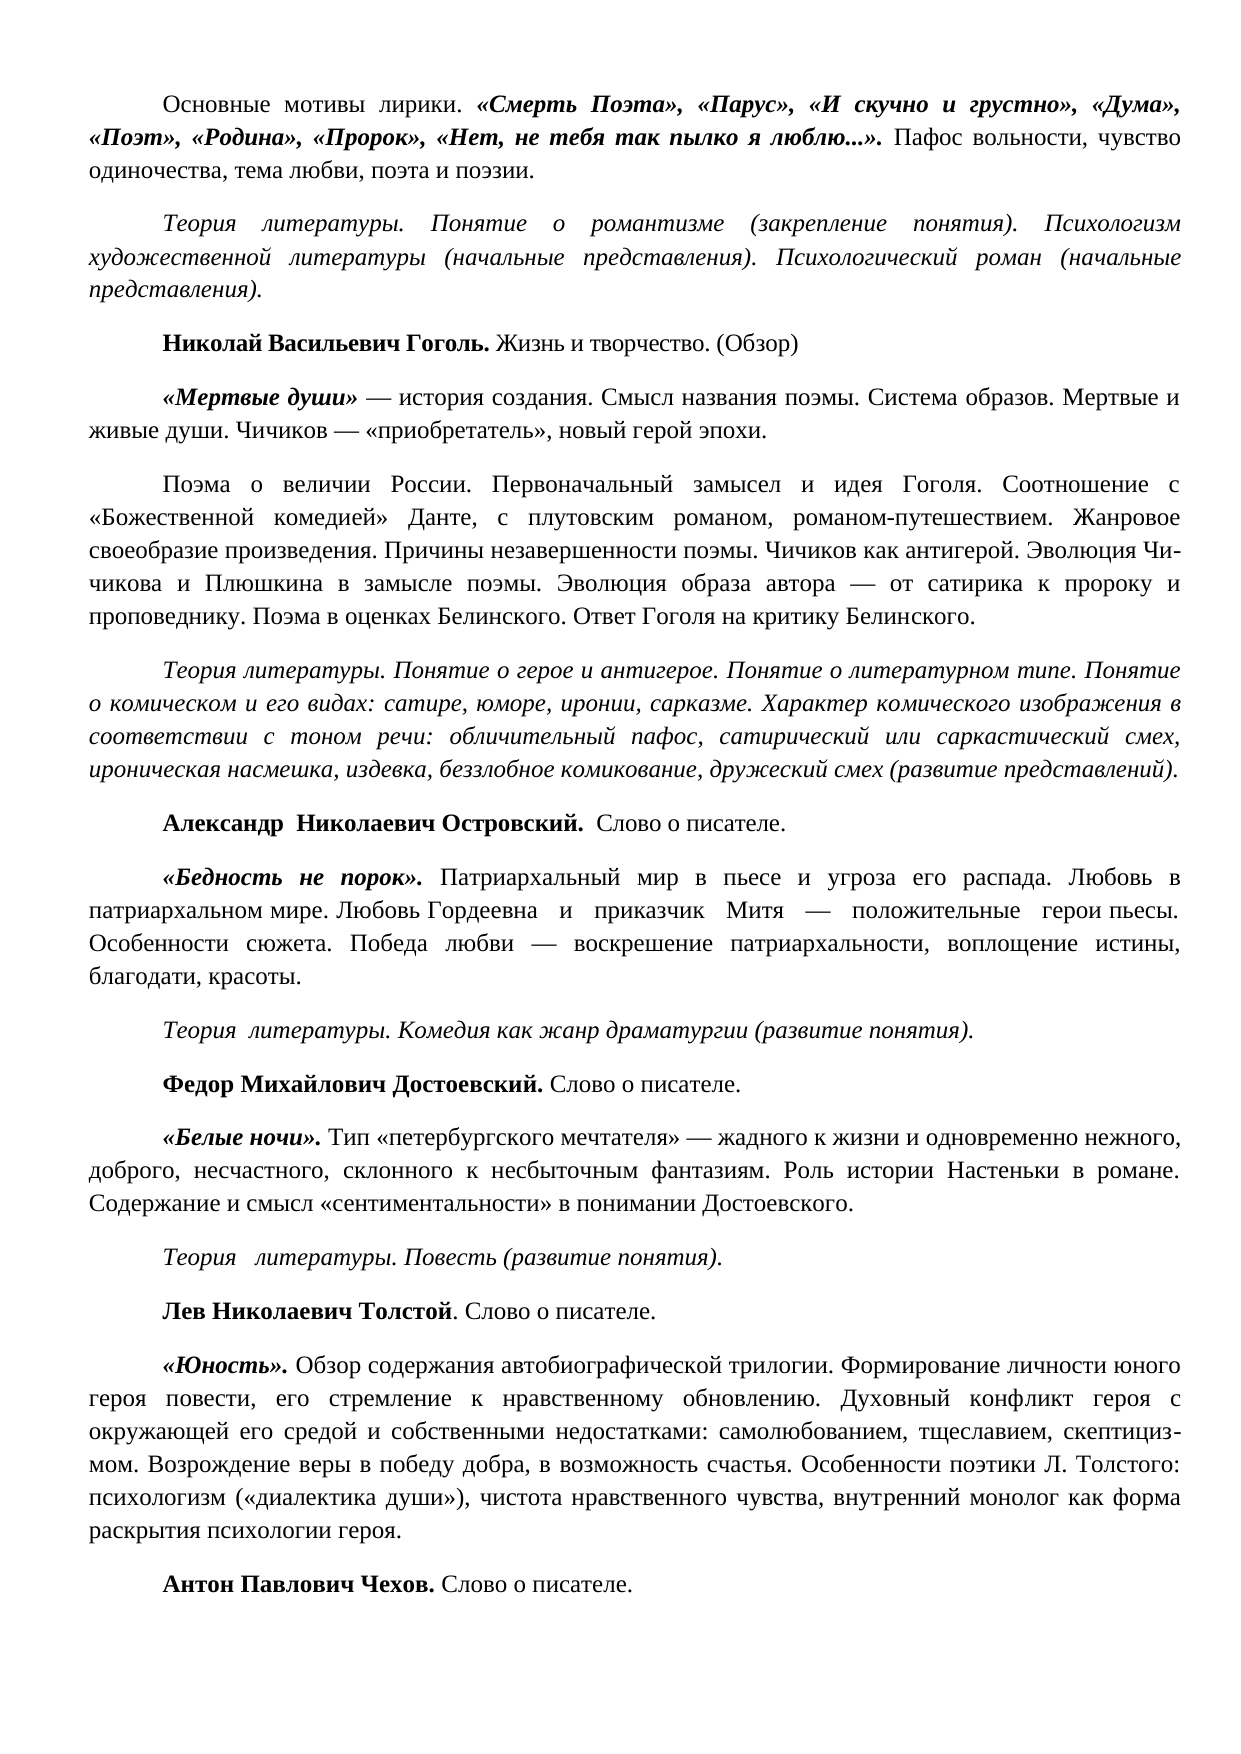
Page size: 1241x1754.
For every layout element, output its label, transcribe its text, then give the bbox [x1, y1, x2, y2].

text «Юность». Обзор содержания автобиографической трилогии. Формирование личности юного героя повести, его стремление к нравственному обновлению. Духовный конфликт героя с окружающей его средой и собственными недостатками: самолюбованием, тщеславием, скептицизмом. Возрождение веры в победу добра, в возможность счастья. Особенности поэтики Л. Толстого: психологизм («диалектика души»), чистота нравственного чувства, внутренний монолог как форма раскрытия психологии героя. [89, 1350, 1181, 1544]
text Антон Павлович Чехов. Слово о писателе. [89, 1569, 1181, 1598]
text Теория литературы. Понятие о романтизме (закрепление понятия). Психологизм художественной литературы (начальные представления). Психологический роман (начальные представления). [89, 208, 1181, 303]
text Теория литературы. Понятие о герое и антигерое. Понятие о литературном типе. Понятие о комическом и его видах: сатире, юморе, иронии, сарказме. Характер комического изображения в соответствии с тоном речи: обличительный пафос, сатирический или саркастический смех, ироническая насмешка, издевка, беззлобное комикование, дружеский смех (развитие представлений). [89, 655, 1181, 783]
text Федор Михайлович Достоевский. Слово о писателе. [89, 1069, 1181, 1097]
text Лев Николаевич Толстой. Слово о писателе. [89, 1296, 1181, 1325]
text Поэма о величии России. Первоначальный замысел и идея Гоголя. Соотношение с «Божественной комедией» Данте, с плутовским романом, романом-путешествием. Жанровое своеобразие произведения. Причины незавершенности поэмы. Чичиков как антигерой. Эволюция Чичикова и Плюшкина в замысле поэмы. Эволюция образа автора — от сатирика к пророку и проповеднику. Поэма в оценках Белинского. Ответ Гоголя на критику Белинского. [89, 469, 1181, 630]
text Теория литературы. Комедия как жанр драматургии (развитие понятия). [89, 1015, 1181, 1043]
text Основные мотивы лирики. «Смерть Поэта», «Парус», «И скучно и грустно», «Дума», «Поэт», «Родина», «Пророк», «Нет, не тебя так пылко я люблю...». Пафос вольности, чувство одиночества, тема любви, поэта и поэзии. [89, 89, 1181, 183]
text «Бедность не порок». Патриархальный мир в пьесе и угроза его распада. Любовь в патриархальном мире. Любовь Гордеевна и приказчик Митя — положительные герои пьесы. Особенности сюжета. Победа любви — воскрешение патриархальности, воплощение истины, благодати, красоты. [89, 862, 1181, 990]
text «Мертвые души» — история создания. Смысл названия поэмы. Система образов. Мертвые и живые души. Чичиков — «приобретатель», новый герой эпохи. [89, 382, 1181, 444]
text «Белые ночи». Тип «петербургского мечтателя» — жадного к жизни и одновременно нежного, доброго, несчастного, склонного к несбыточным фантазиям. Роль истории Настеньки в романе. Содержание и смысл «сентиментальности» в понимании Достоевского. [89, 1122, 1181, 1217]
text Николай Васильевич Гоголь. Жизнь и творчество. (Обзор) [89, 328, 1181, 357]
text Теория литературы. Повесть (развитие понятия). [89, 1242, 1181, 1271]
text Александр Николаевич Островский. Слово о писателе. [89, 808, 1181, 837]
